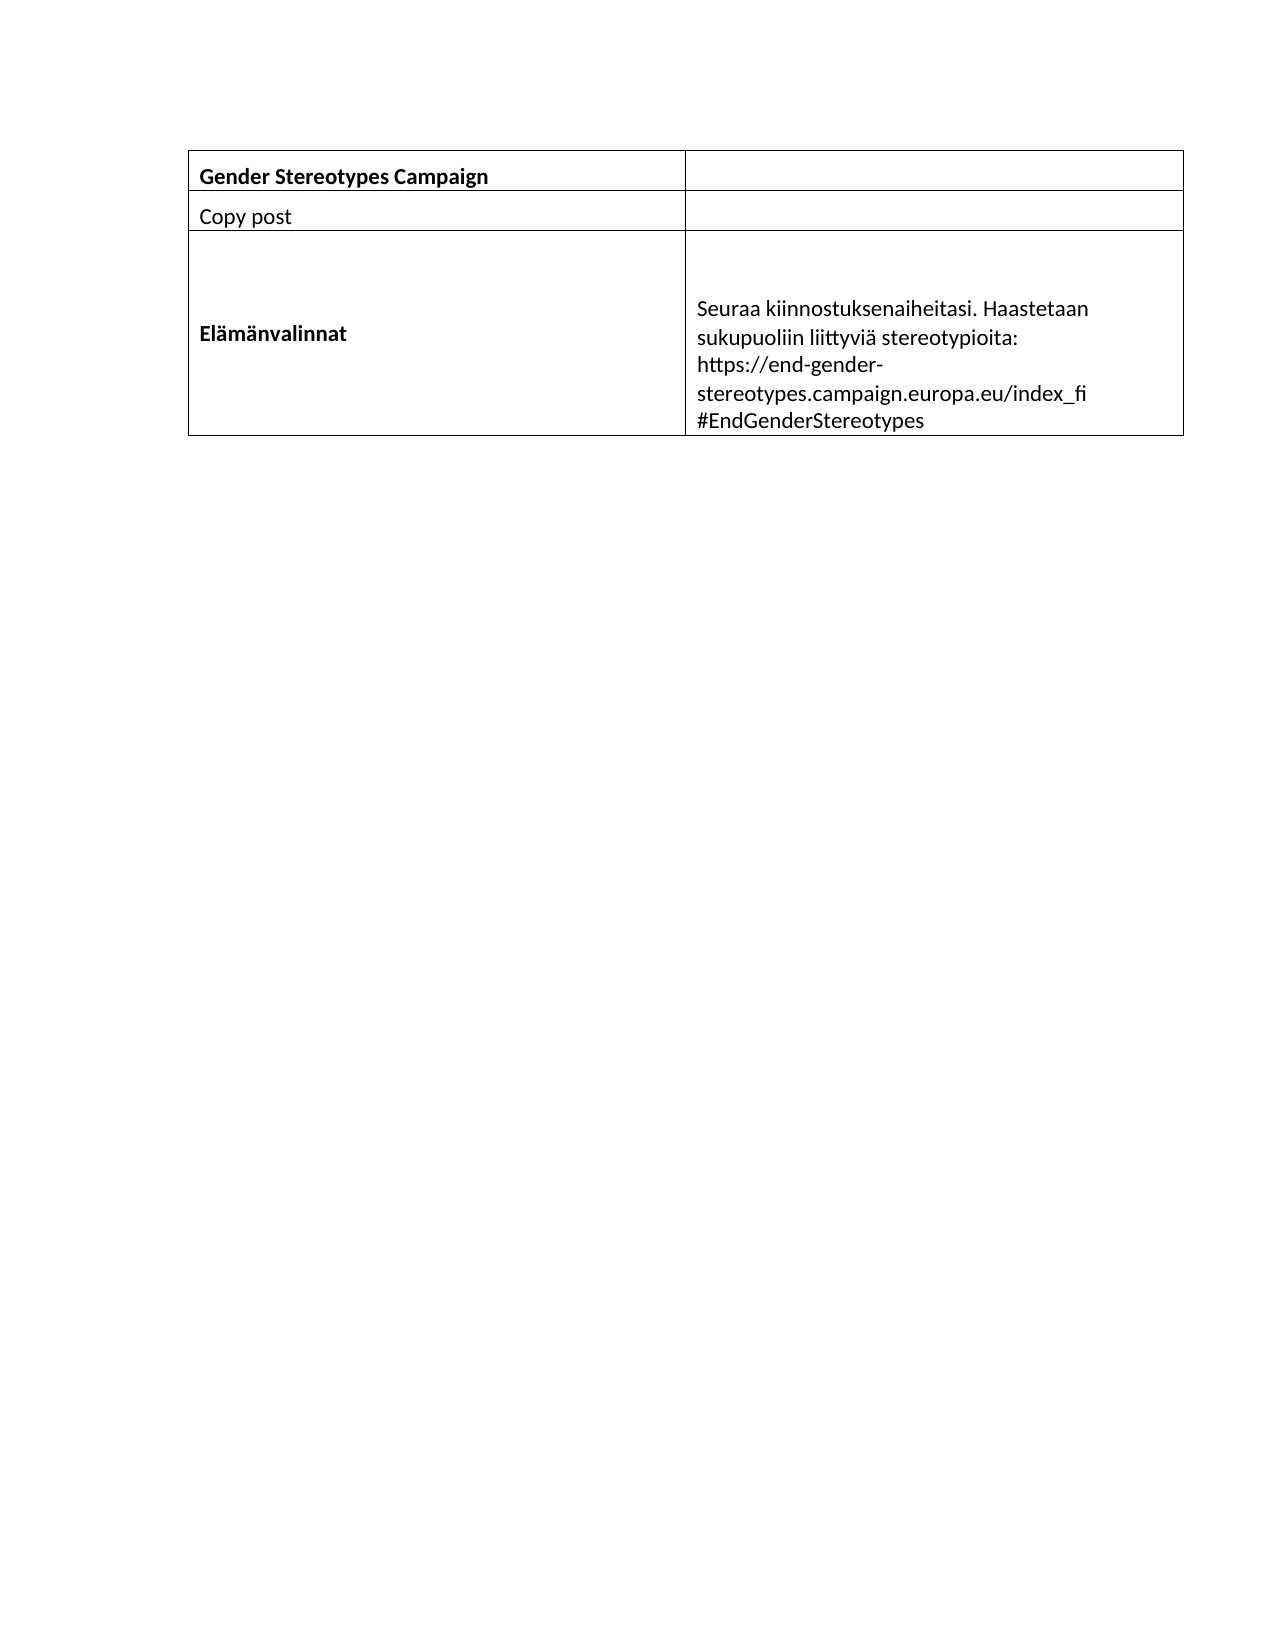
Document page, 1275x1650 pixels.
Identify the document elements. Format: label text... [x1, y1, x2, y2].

table_header [686, 151, 1183, 190]
table_header Gender Stereotypes Campaign [189, 151, 685, 190]
table_cell [686, 191, 1183, 230]
table_cell Copy post [189, 191, 685, 230]
table_cell Elämänvalinnat [189, 231, 685, 435]
table_cell Seuraa kiinnostuksenaiheitasi. Haastetaan sukupuoliin liittyviä stereotypioita: https://end-gender-stereotypes.campaign.europa.eu/index_fi #EndGenderStereotypes [686, 231, 1183, 435]
